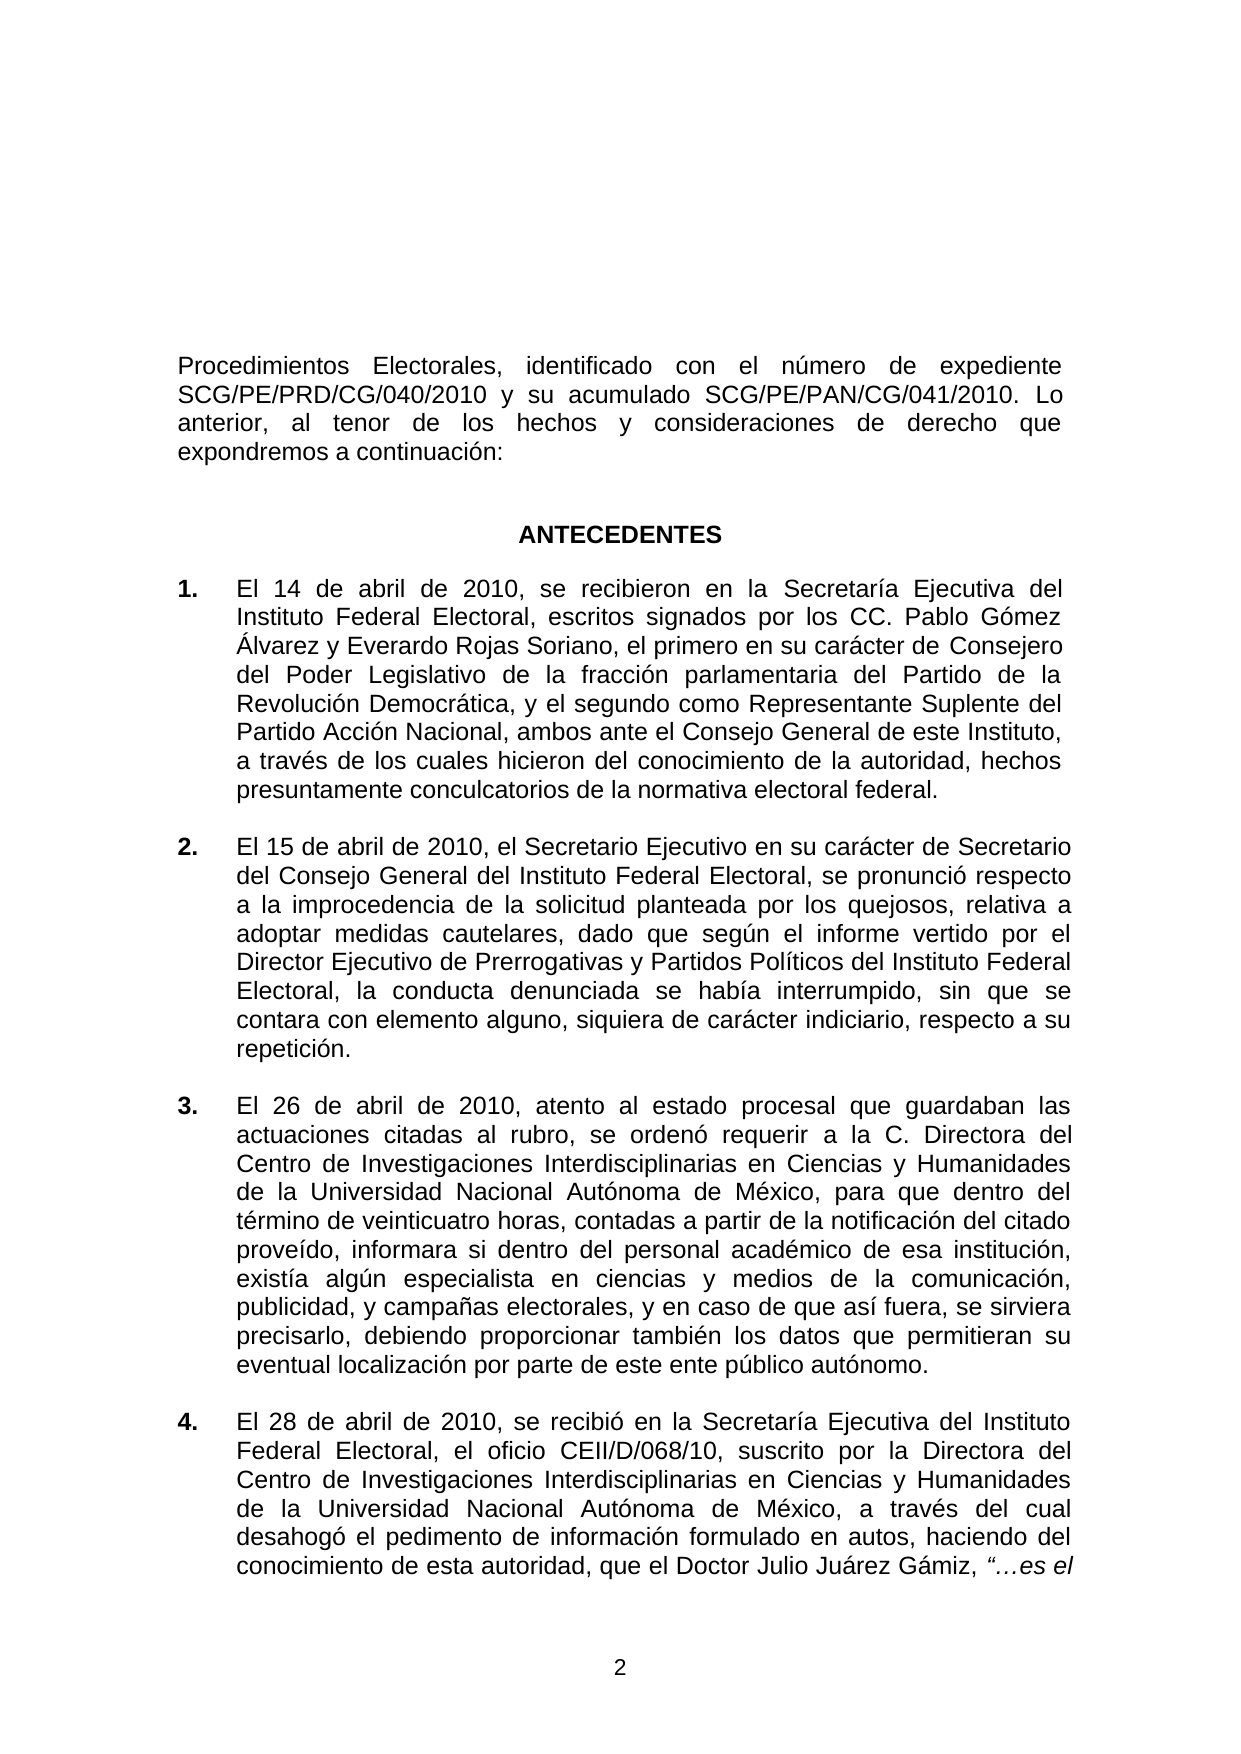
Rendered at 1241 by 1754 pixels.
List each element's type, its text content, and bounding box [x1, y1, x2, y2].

list El 26 de abril de 2010, atento al estado procesal que guardaban las actuaciones citadas al rubro, se ordenó requerir a la C. Directora del Centro de Investigaciones Interdisciplinarias en Ciencias y Humanidades de la Universidad Nacional Autónoma de México, para que dentro del término de veinticuatro horas, contadas a partir de la notificación del citado proveído, informara si dentro del personal académico de esa institución, existía algún especialista en ciencias y medios de la comunicación, publicidad, y campañas electorales, y en caso de que así fuera, se sirviera precisarlo, debiendo proporcionar también los datos que permitieran su eventual localización por parte de este ente público autónomo. [177, 1091, 1073, 1379]
text ANTECEDENTES [177, 520, 1063, 548]
list El 15 de abril de 2010, el Secretario Ejecutivo en su carácter de Secretario del Consejo General del Instituto Federal Electoral, se pronunció respecto a la improcedencia de la solicitud planteada por los quejosos, relativa a adoptar medidas cautelares, dado que según el informe vertido por el Director Ejecutivo de Prerrogativas y Partidos Políticos del Instituto Federal Electoral, la conducta denunciada se había interrumpido, sin que se contara con elemento alguno, siquiera de carácter indiciario, respecto a su repetición. [177, 832, 1073, 1062]
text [177, 351, 1063, 466]
list El 14 de abril de 2010, se recibieron en la Secretaría Ejecutiva del Instituto Federal Electoral, escritos signados por los CC. Pablo Gómez Álvarez y Everardo Rojas Soriano, el primero en su carácter de Consejero del Poder Legislativo de la fracción parlamentaria del Partido de la Revolución Democrática, y el segundo como Representante Suplente del Partido Acción Nacional, ambos ante el Consejo General de este Instituto, a través de los cuales hicieron del conocimiento de la autoridad, hechos presuntamente conculcatorios de la normativa electoral federal. [177, 574, 1063, 804]
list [177, 1407, 1073, 1580]
